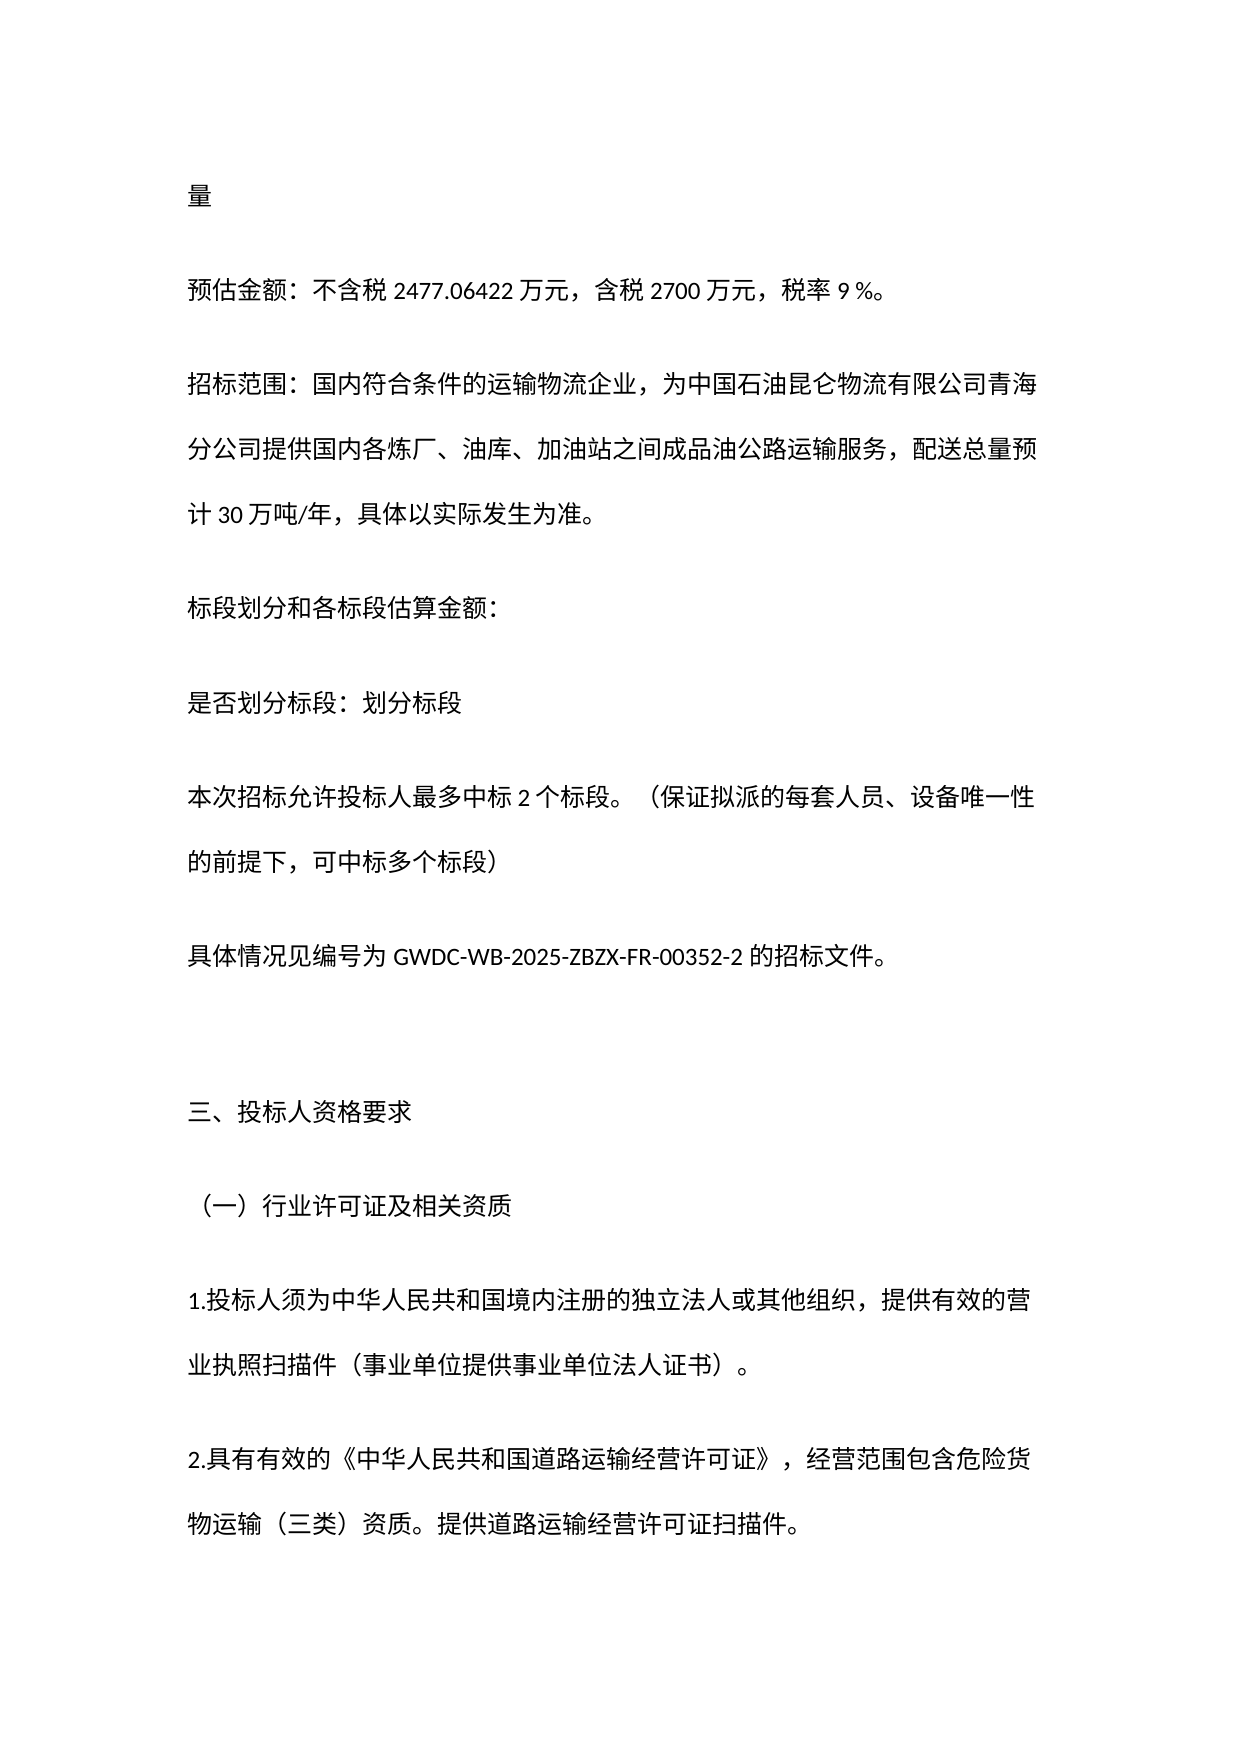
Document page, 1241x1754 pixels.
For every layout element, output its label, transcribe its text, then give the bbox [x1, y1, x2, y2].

text 预估金额：不含税 2477.06422 万元，含税 2700 万元，税率 9 %。 [187, 256, 1053, 321]
text 2.具有有效的《中华人民共和国道路运输经营许可证》，经营范围包含危险货物运输（三类）资质。提供道路运输经营许可证扫描件。 [187, 1425, 1053, 1555]
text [187, 162, 1053, 227]
text 1.投标人须为中华人民共和国境内注册的独立法人或其他组织，提供有效的营业执照扫描件（事业单位提供事业单位法人证书）。 [187, 1266, 1053, 1396]
text 本次招标允许投标人最多中标2个标段。（保证拟派的每套人员、设备唯一性的前提下，可中标多个标段） [187, 763, 1053, 893]
text 招标范围：国内符合条件的运输物流企业，为中国石油昆仑物流有限公司青海分公司提供国内各炼厂、油库、加油站之间成品油公路运输服务，配送总量预计30万吨/年，具体以实际发生为准。 [187, 350, 1053, 545]
text 具体情况见编号为 GWDC-WB-2025-ZBZX-FR-00352-2 的招标文件。 [187, 922, 1053, 987]
text 是否划分标段：划分标段 [187, 669, 1053, 734]
text 三、投标人资格要求 [187, 1078, 1053, 1143]
text （一）行业许可证及相关资质 [187, 1172, 1053, 1237]
text 标段划分和各标段估算金额： [187, 574, 1053, 639]
